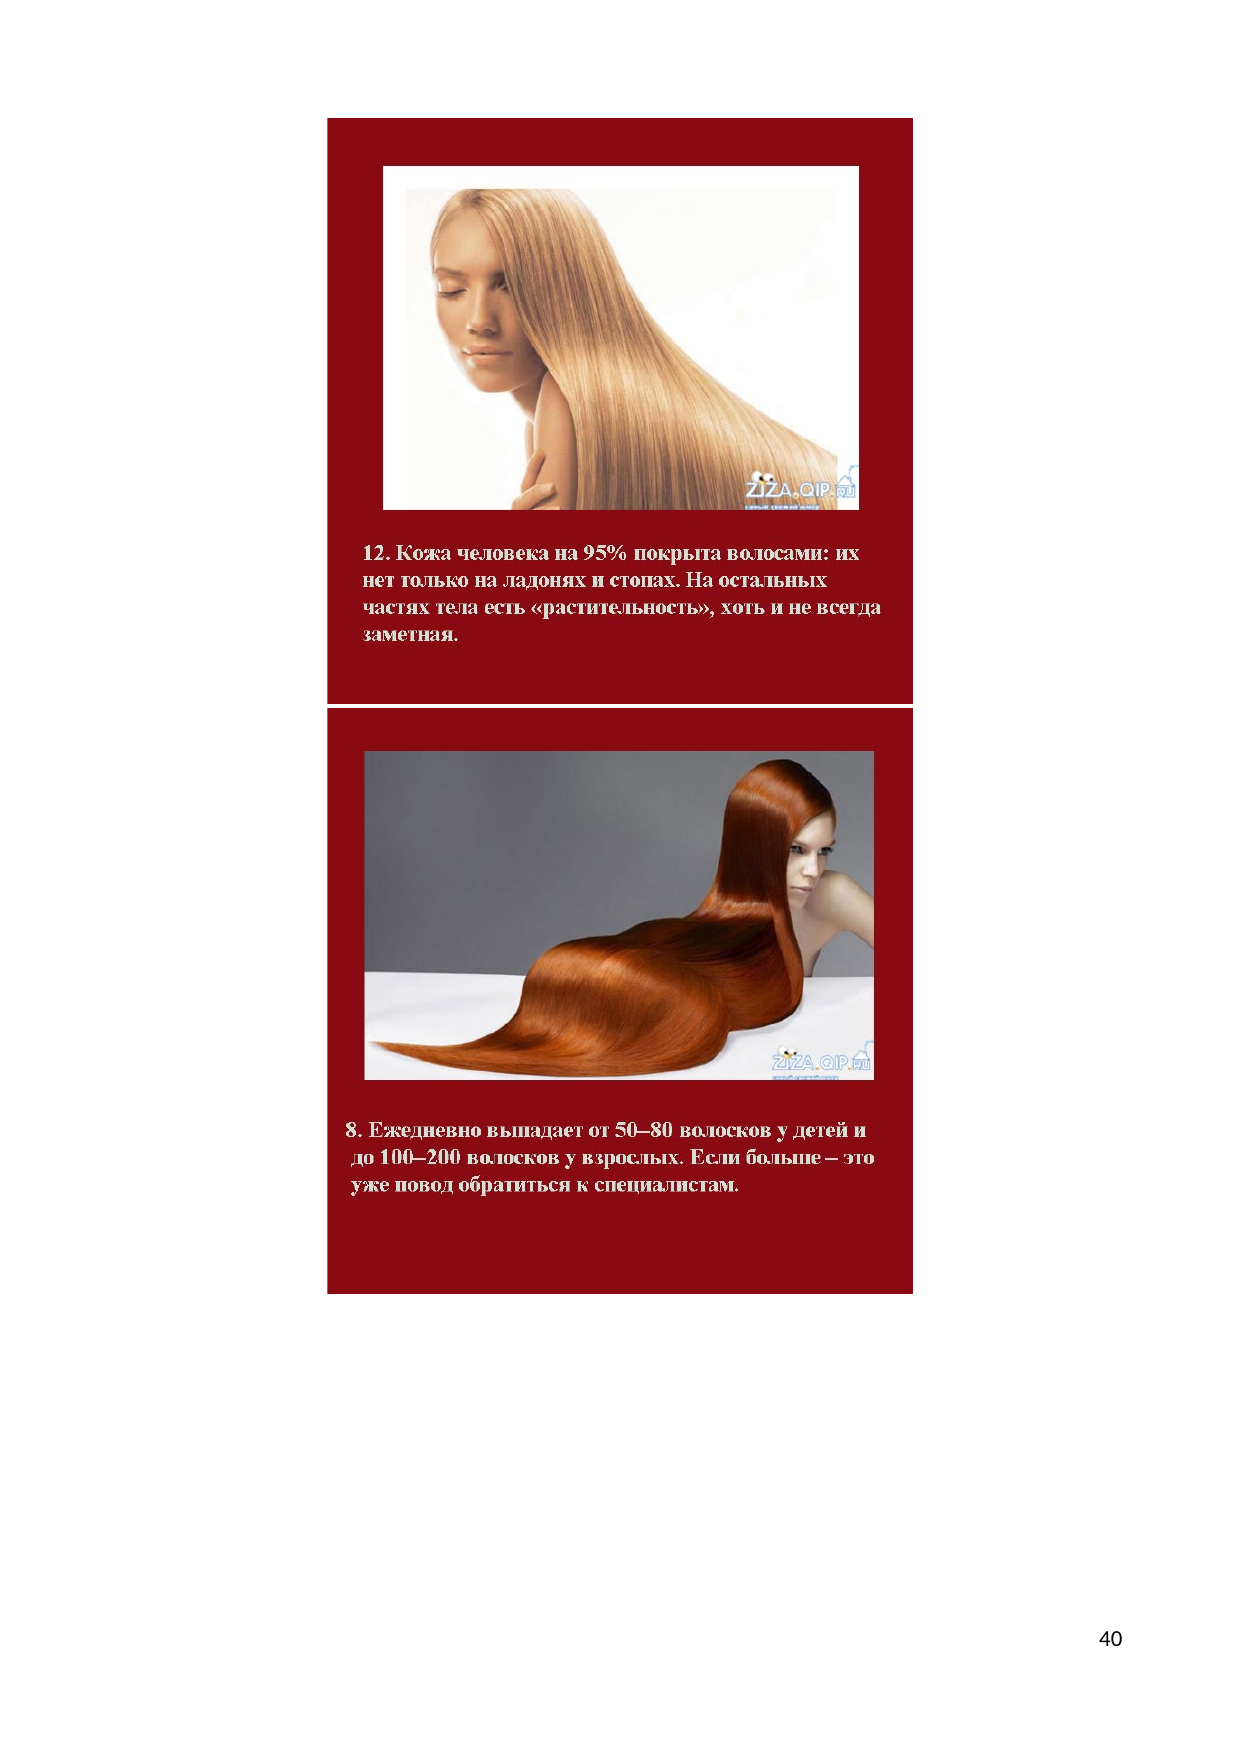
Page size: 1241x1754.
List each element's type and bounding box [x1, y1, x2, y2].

picture [327, 708, 913, 1294]
picture [327, 118, 913, 704]
